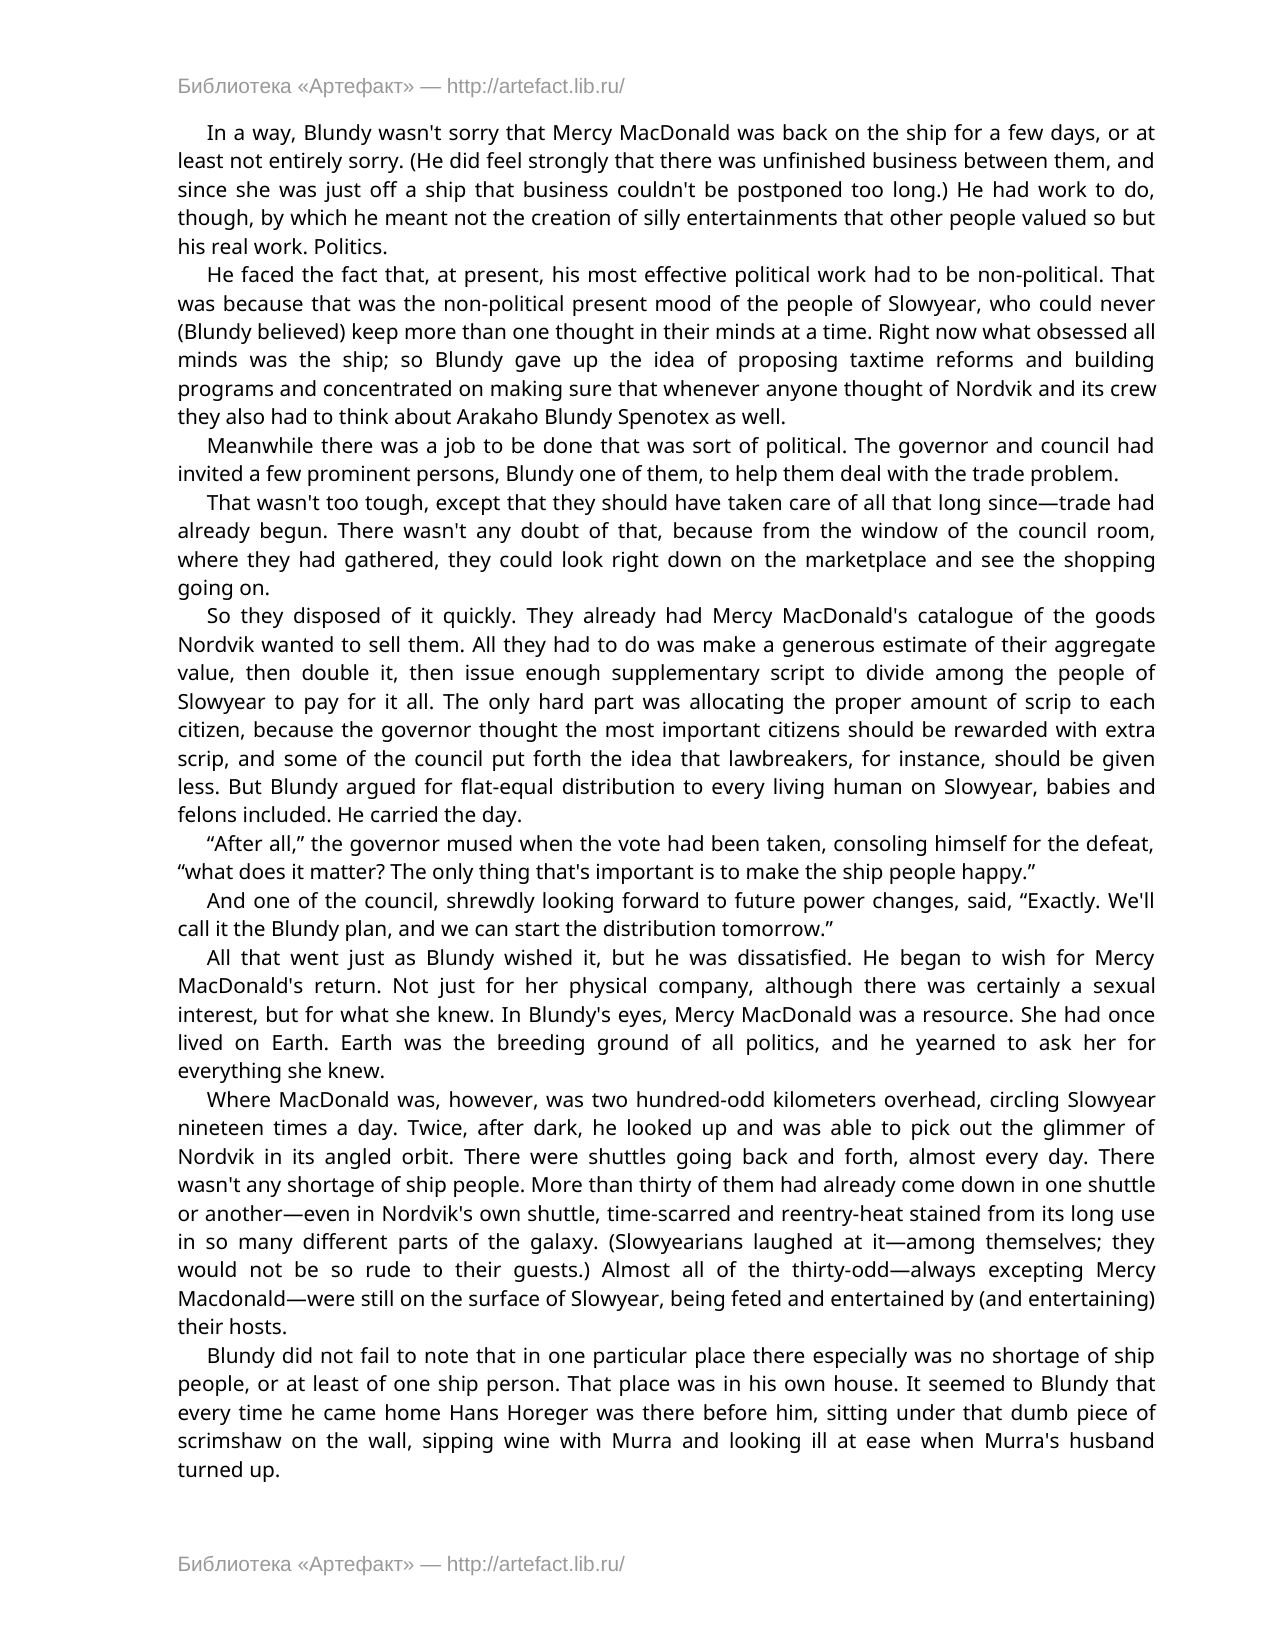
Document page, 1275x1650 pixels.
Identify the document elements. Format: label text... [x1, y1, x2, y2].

text So they disposed of it quickly. They already had Mercy MacDonald's catalogue of the goods Nordvik wanted to sell them. All they had to do was make a generous estimate of their aggregate value, then double it, then issue enough supplementary script to divide among the people of Slowyear to pay for it all. The only hard part was allocating the proper amount of scrip to each citizen, because the governor thought the most important citizens should be rewarded with extra scrip, and some of the council put forth the idea that lawbreakers, for instance, should be given less. But Blundy argued for flat-equal distribution to every living human on Slowyear, babies and felons included. He carried the day. [177, 602, 1157, 829]
text All that went just as Blundy wished it, but he was dissatisfied. He began to wish for Mercy MacDonald's return. Not just for her physical company, although there was certainly a sexual interest, but for what she knew. In Blundy's eyes, Mercy MacDonald was a resource. She had once lived on Earth. Earth was the breeding ground of all politics, and he yearned to ask her for everything she knew. [177, 943, 1157, 1085]
text He faced the fact that, at present, his most effective political work had to be non-political. That was because that was the non-political present mood of the people of Slowyear, who could never (Blundy believed) keep more than one thought in their minds at a time. Right now what obsessed all minds was the ship; so Blundy gave up the idea of proposing taxtime reforms and building programs and concentrated on making sure that whenever anyone thought of Nordvik and its crew they also had to think about Arakaho Blundy Spenotex as well. [177, 260, 1157, 431]
text Blundy did not fail to note that in one particular place there especially was no shortage of ship people, or at least of one ship person. That place was in his own house. It seemed to Blundy that every time he came home Hans Horeger was there before him, sitting under that dumb piece of scrimshaw on the wall, sipping wine with Murra and looking ill at ease when Murra's husband turned up. [177, 1341, 1157, 1483]
text Meanwhile there was a job to be done that was sort of political. The governor and council had invited a few prominent persons, Blundy one of them, to help them deal with the trade problem. [177, 431, 1157, 488]
text “After all,” the governor mused when the vote had been taken, consoling himself for the defeat, “what does it matter? The only thing that's important is to make the ship people happy.” [177, 829, 1157, 886]
text In a way, Blundy wasn't sorry that Mercy MacDonald was back on the ship for a few days, or at least not entirely sorry. (He did feel strongly that there was unfinished business between them, and since she was just off a ship that business couldn't be postponed too long.) He had work to do, though, by which he meant not the creation of silly entertainments that other people valued so but his real work. Politics. [177, 118, 1157, 260]
text That wasn't too tough, except that they should have taken care of all that long since—trade had already begun. There wasn't any doubt of that, because from the window of the council room, where they had gathered, they could look right down on the marketplace and see the shopping going on. [177, 488, 1157, 602]
text And one of the council, shrewdly looking forward to future power changes, said, “Exactly. We'll call it the Blundy plan, and we can start the distribution tomorrow.” [177, 886, 1157, 943]
text Where MacDonald was, however, was two hundred-odd kilometers overhead, circling Slowyear nineteen times a day. Twice, after dark, he looked up and was able to pick out the glimmer of Nordvik in its angled orbit. There were shuttles going back and forth, almost every day. There wasn't any shortage of ship people. More than thirty of them had already come down in one shuttle or another—even in Nordvik's own shuttle, time-scarred and reentry-heat stained from its long use in so many different parts of the galaxy. (Slowyearians laughed at it—among themselves; they would not be so rude to their guests.) Almost all of the thirty-odd—always excepting Mercy Macdonald—were still on the surface of Slowyear, being feted and entertained by (and entertaining) their hosts. [177, 1085, 1157, 1341]
